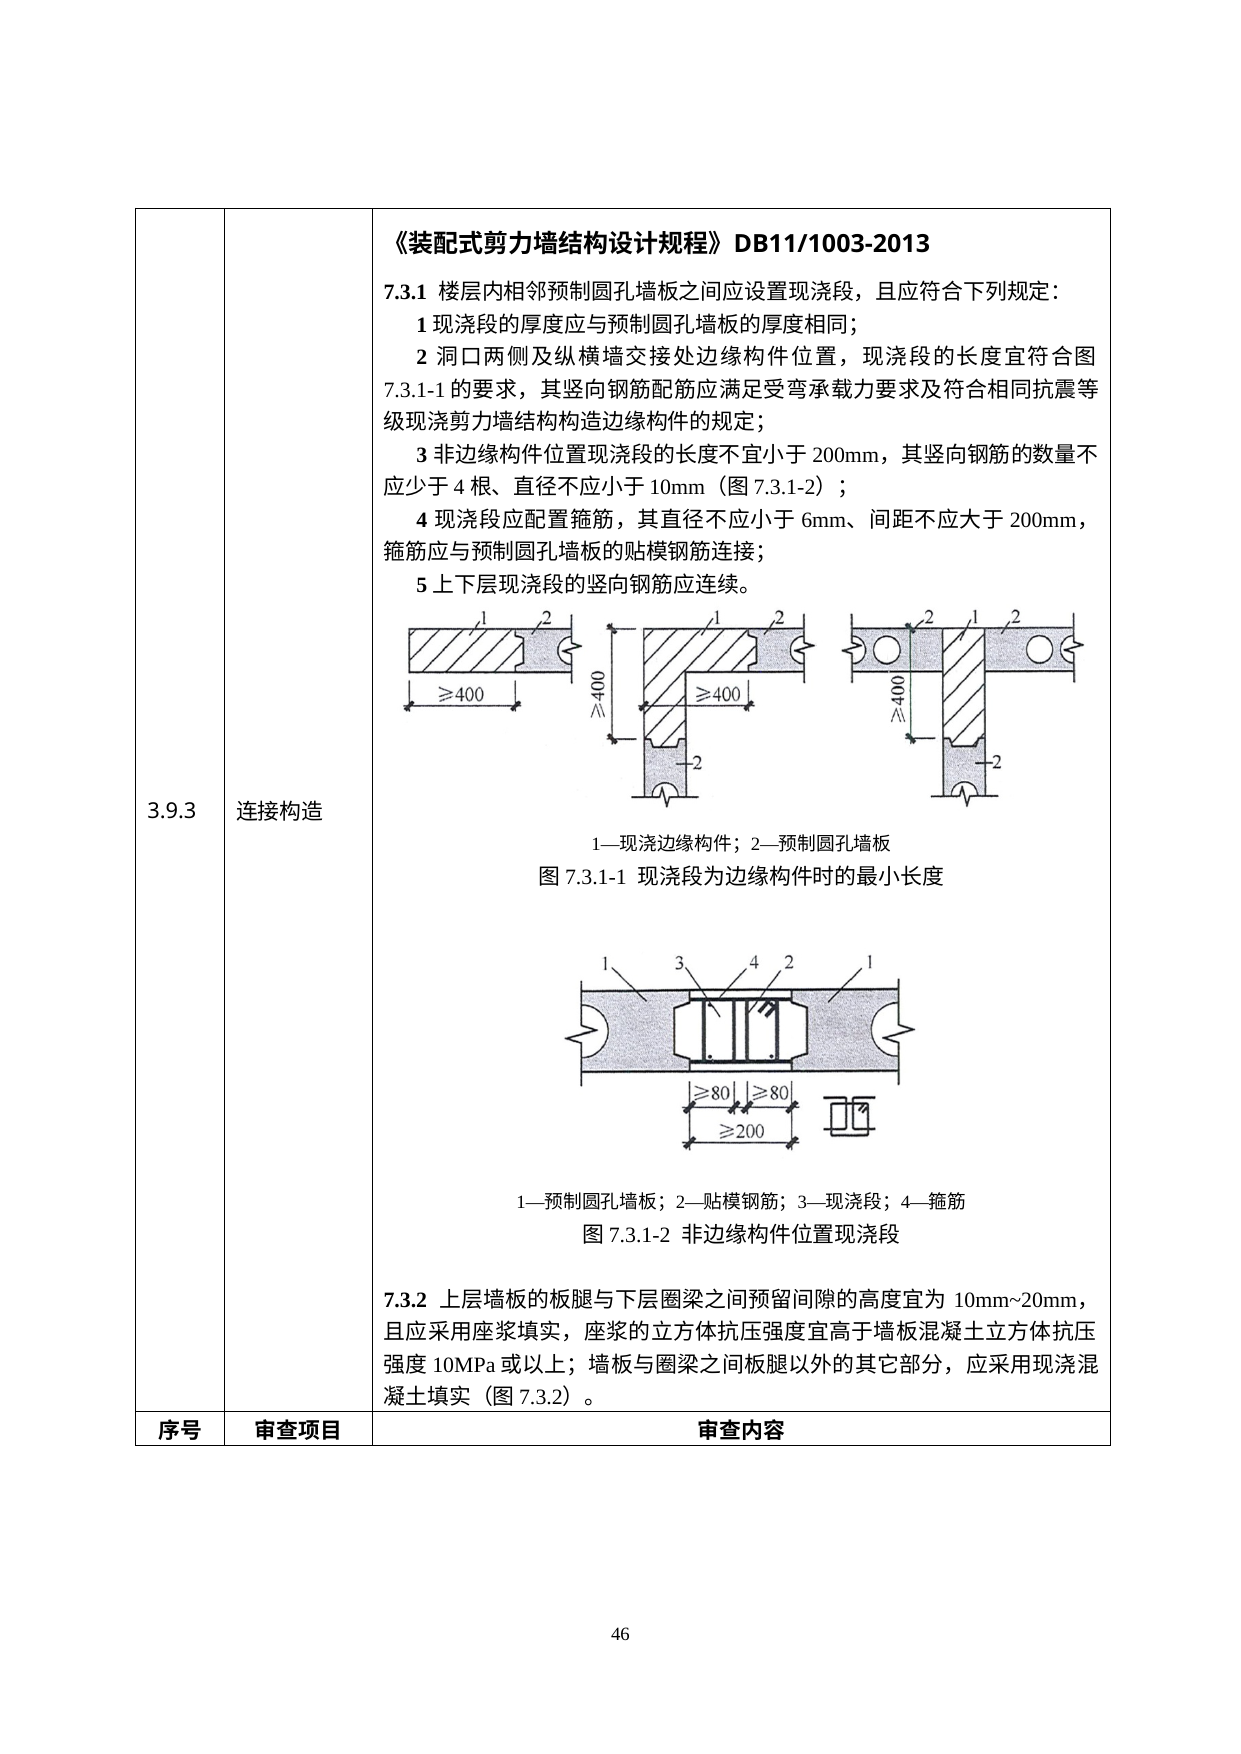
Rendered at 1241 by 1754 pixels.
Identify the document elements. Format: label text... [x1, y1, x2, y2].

table_cell 《装配式剪力墙结构设计规程》DB11/1003-2013 7.3.1 楼层内相邻预制圆孔墙板之间应设置现浇段，且应符合下列规定： 1 现浇段的厚度应与预制圆孔墙板的厚度相同； 2 洞口两侧及纵横墙交接处边缘构件位置，现浇段的长度宜符合图7.3.1-1的要求，其竖向钢筋配筋应满足受弯承载力要求及符合相同抗震等级现浇剪力墙结构构造边缘构件的规定； 3 非边缘构件位置现浇段的长度不宜小于200mm，其竖向钢筋的数量不应少于4 根、直径不应小于10mm（图7.3.1-2）； 4 现浇段应配置箍筋，其直径不应小于6mm、间距不应大于200mm，箍筋应与预制圆孔墙板的贴模钢筋连接； 5 上下层现浇段的竖向钢筋应连续。 1—现浇边缘构件；2—预制圆孔墙板 图7.3.1-1 现浇段为边缘构件时的最小长度 1—预制圆孔墙板；2—贴模钢筋；3—现浇段；4—箍筋 图7.3.1-2 非边缘构件位置现浇段 7.3.2 上层墙板的板腿与下层圈梁之间预留间隙的高度宜为10mm~20mm，且应采用座浆填实，座浆的立方体抗压强度宜高于墙板混凝土立方体抗压强度10MPa或以上；墙板与圈梁之间板腿以外的其它部分，应采用现浇混凝土填实（图7.3.2）。 [373, 209, 1110, 1411]
picture [561, 931, 921, 1178]
table_cell 连接构造 [225, 209, 372, 1411]
table_cell 序号 [136, 1412, 224, 1445]
table_cell 审查项目 [225, 1412, 372, 1445]
table_cell 3.9.3 [136, 209, 224, 1411]
picture [391, 601, 1088, 812]
table_cell 审查内容 [373, 1412, 1110, 1445]
